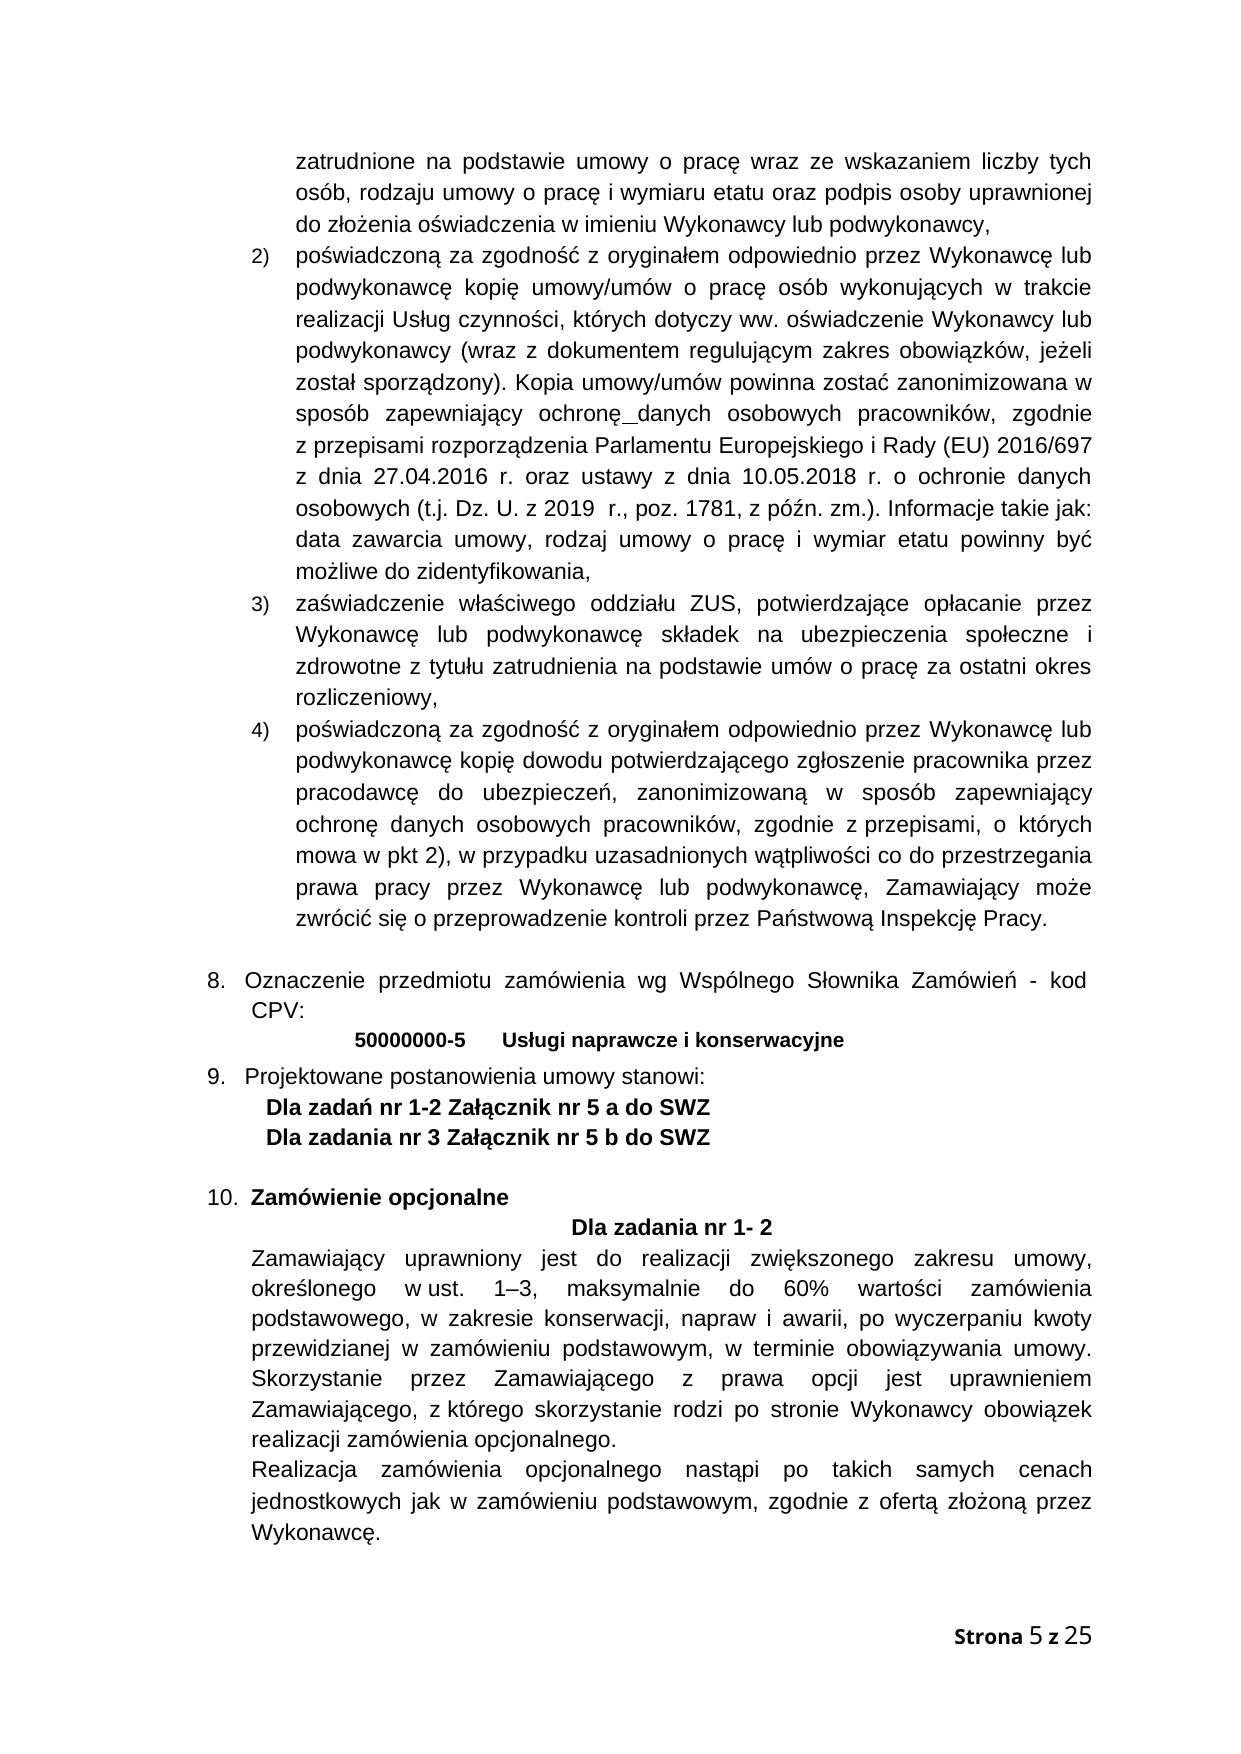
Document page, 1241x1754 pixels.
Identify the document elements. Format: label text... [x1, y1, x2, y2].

text Realizacja zamówienia opcjonalnego nastąpi po takich samych cenach jednostkowych jak w zamówieniu podstawowym, zgodnie z ofertą złożoną przez Wykonawcę. [251, 1456, 1092, 1546]
list 50000000-5 Usługi naprawcze i konserwacyjne [318, 1027, 1092, 1051]
list Dla zadań nr 1-2 Załącznik nr 5 a do SWZ [266, 1093, 1092, 1120]
list poświadczoną za zgodność z oryginałem odpowiednio przez Wykonawcę lub podwykonawcę kopię umowy/umów o pracę osób wykonujących w trakcie realizacji Usług czynności, których dotyczy ww. oświadczenie Wykonawcy lub podwykonawcy (wraz z dokumentem regulującym zakres obowiązków, jeżeli został sporządzony). Kopia umowy/umów powinna zostać zanonimizowana w sposób zapewniający ochronę danych osobowych pracowników, zgodnie z przepisami rozporządzenia Parlamentu Europejskiego i Rady (EU) 2016/697 z dnia 27.04.2016 r. oraz ustawy z dnia 10.05.2018 r. o ochronie danych osobowych (t.j. Dz. U. z 2019 r., poz. 1781, z późn. zm.). Informacje takie jak: data zawarcia umowy, rodzaj umowy o pracę i wymiar etatu powinny być możliwe do zidentyfikowania, [251, 242, 1092, 584]
list Zamówienie opcjonalne [207, 1184, 1092, 1211]
list Dla zadania nr 1- 2 [244, 1214, 1092, 1241]
list Oznaczenie przedmiotu zamówienia wg Wspólnego Słownika Zamówień - kod CPV: [207, 967, 1088, 1023]
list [251, 148, 1092, 237]
list zaświadczenie właściwego oddziału ZUS, potwierdzające opłacanie przez Wykonawcę lub podwykonawcę składek na ubezpieczenia społeczne i zdrowotne z tytułu zatrudnienia na podstawie umów o pracę za ostatni okres rozliczeniowy, [251, 589, 1092, 711]
list Zamawiający uprawniony jest do realizacji zwiększonego zakresu umowy, określonego w ust. 1–3, maksymalnie do 60% wartości zamówienia podstawowego, w zakresie konserwacji, napraw i awarii, po wyczerpaniu kwoty przewidzianej w zamówieniu podstawowym, w terminie obowiązywania umowy. Skorzystanie przez Zamawiającego z prawa opcji jest uprawnieniem Zamawiającego, z którego skorzystanie rodzi po stronie Wykonawcy obowiązek realizacji zamówienia opcjonalnego. [251, 1244, 1092, 1452]
list Dla zadania nr 3 Załącznik nr 5 b do SWZ [266, 1124, 1092, 1150]
list poświadczoną za zgodność z oryginałem odpowiednio przez Wykonawcę lub podwykonawcę kopię dowodu potwierdzającego zgłoszenie pracownika przez pracodawcę do ubezpieczeń, zanonimizowaną w sposób zapewniający ochronę danych osobowych pracowników, zgodnie z przepisami, o których mowa w pkt 2), w przypadku uzasadnionych wątpliwości co do przestrzegania prawa pracy przez Wykonawcę lub podwykonawcę, Zamawiający może zwrócić się o przeprowadzenie kontroli przez Państwową Inspekcję Pracy. [251, 716, 1092, 932]
list Projektowane postanowienia umowy stanowi: [207, 1063, 1092, 1090]
